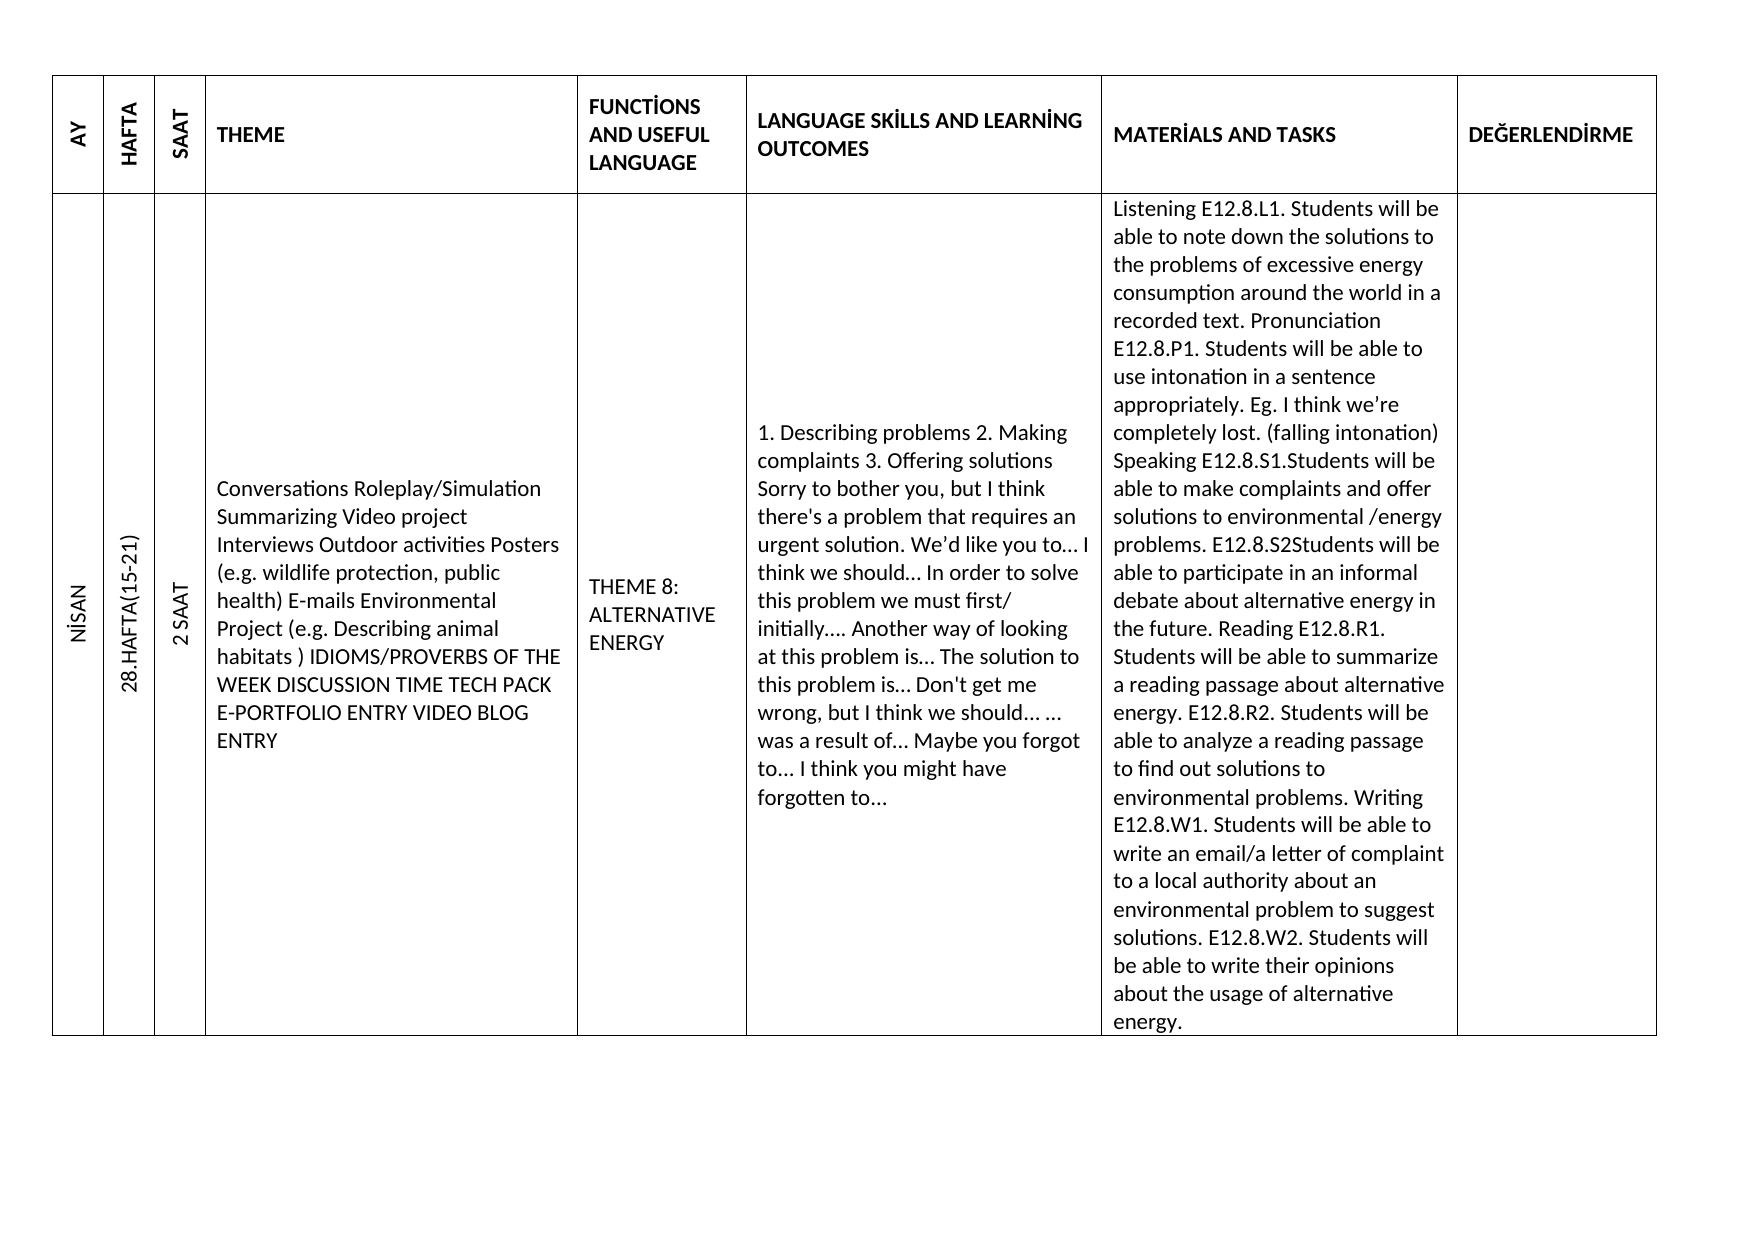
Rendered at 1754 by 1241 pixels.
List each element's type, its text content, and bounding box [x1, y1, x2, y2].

table_header LANGUAGE SKİLLS AND LEARNİNG OUTCOMES [747, 76, 1101, 193]
table_header THEME [206, 76, 577, 193]
table_header DEĞERLENDİRME [1458, 76, 1656, 193]
table_cell 28.HAFTA(15-21) [104, 194, 154, 1035]
table_header MATERİALS AND TASKS [1102, 76, 1457, 193]
table_cell NİSAN [53, 194, 103, 1035]
table_cell 2 SAAT [155, 194, 205, 1035]
table_cell THEME 8: ALTERNATIVE ENERGY [578, 194, 746, 1035]
table_header AY [53, 76, 103, 193]
table_cell [1458, 194, 1656, 1035]
table_header SAAT [155, 76, 205, 193]
table_header FUNCTİONS AND USEFUL LANGUAGE [578, 76, 746, 193]
table_header HAFTA [104, 76, 154, 193]
